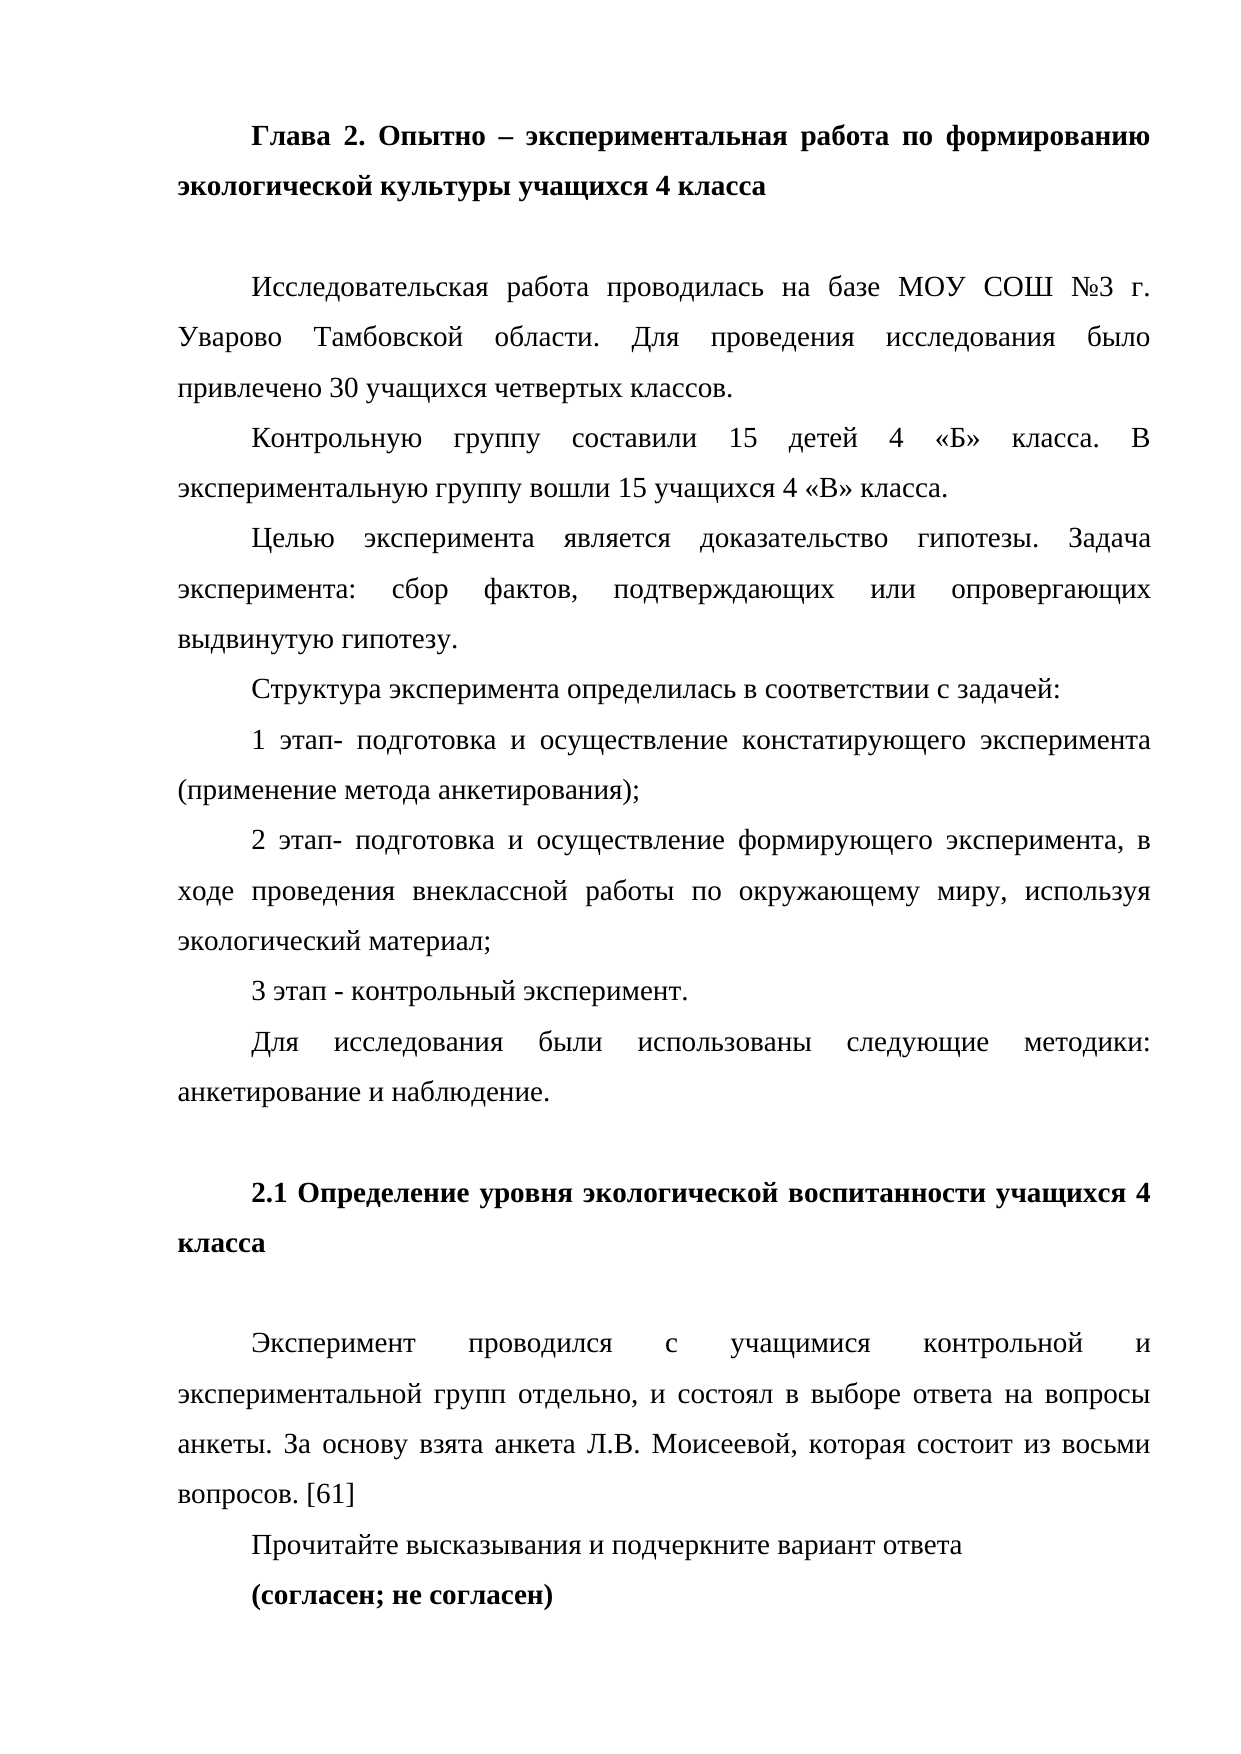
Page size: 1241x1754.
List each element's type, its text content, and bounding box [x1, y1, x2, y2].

text (согласен; не согласен) [177, 1577, 1152, 1611]
text Контрольную группу составили 15 детей 4 «Б» класса. В экспериментальную группу вошли 15 учащихся 4 «В» класса. [177, 420, 1152, 504]
text Глава 2. Опытно – экспериментальная работа по формированию экологической культуры учащихся 4 класса [177, 118, 1152, 202]
text 2 этап- подготовка и осуществление формирующего эксперимента, в ходе проведения внеклассной работы по окружающему миру, используя экологический материал; [177, 822, 1152, 957]
text 1 этап- подготовка и осуществление констатирующего эксперимента (применение метода анкетирования); [177, 722, 1152, 806]
text 2.1 Определение уровня экологической воспитанности учащихся 4 класса [177, 1175, 1152, 1258]
text Прочитайте высказывания и подчеркните вариант ответа [177, 1527, 1152, 1560]
text 3 этап - контрольный эксперимент. [177, 973, 1152, 1007]
text Целью эксперимента является доказательство гипотезы. Задача эксперимента: сбор фактов, подтверждающих или опровергающих выдвинутую гипотезу. [177, 521, 1152, 655]
text Эксперимент проводился с учащимися контрольной и экспериментальной групп отдельно, и состоял в выборе ответа на вопросы анкеты. За основу взята анкета Л.В. Моисеевой, которая состоит из восьми вопросов. [61] [177, 1326, 1152, 1510]
text Исследовательская работа проводилась на базе МОУ СОШ №3 г. Уварово Тамбовской области. Для проведения исследования было привлечено 30 учащихся четвертых классов. [177, 269, 1152, 403]
text Для исследования были использованы следующие методики: анкетирование и наблюдение. [177, 1024, 1152, 1108]
text Структура эксперимента определилась в соответствии с задачей: [177, 672, 1152, 705]
